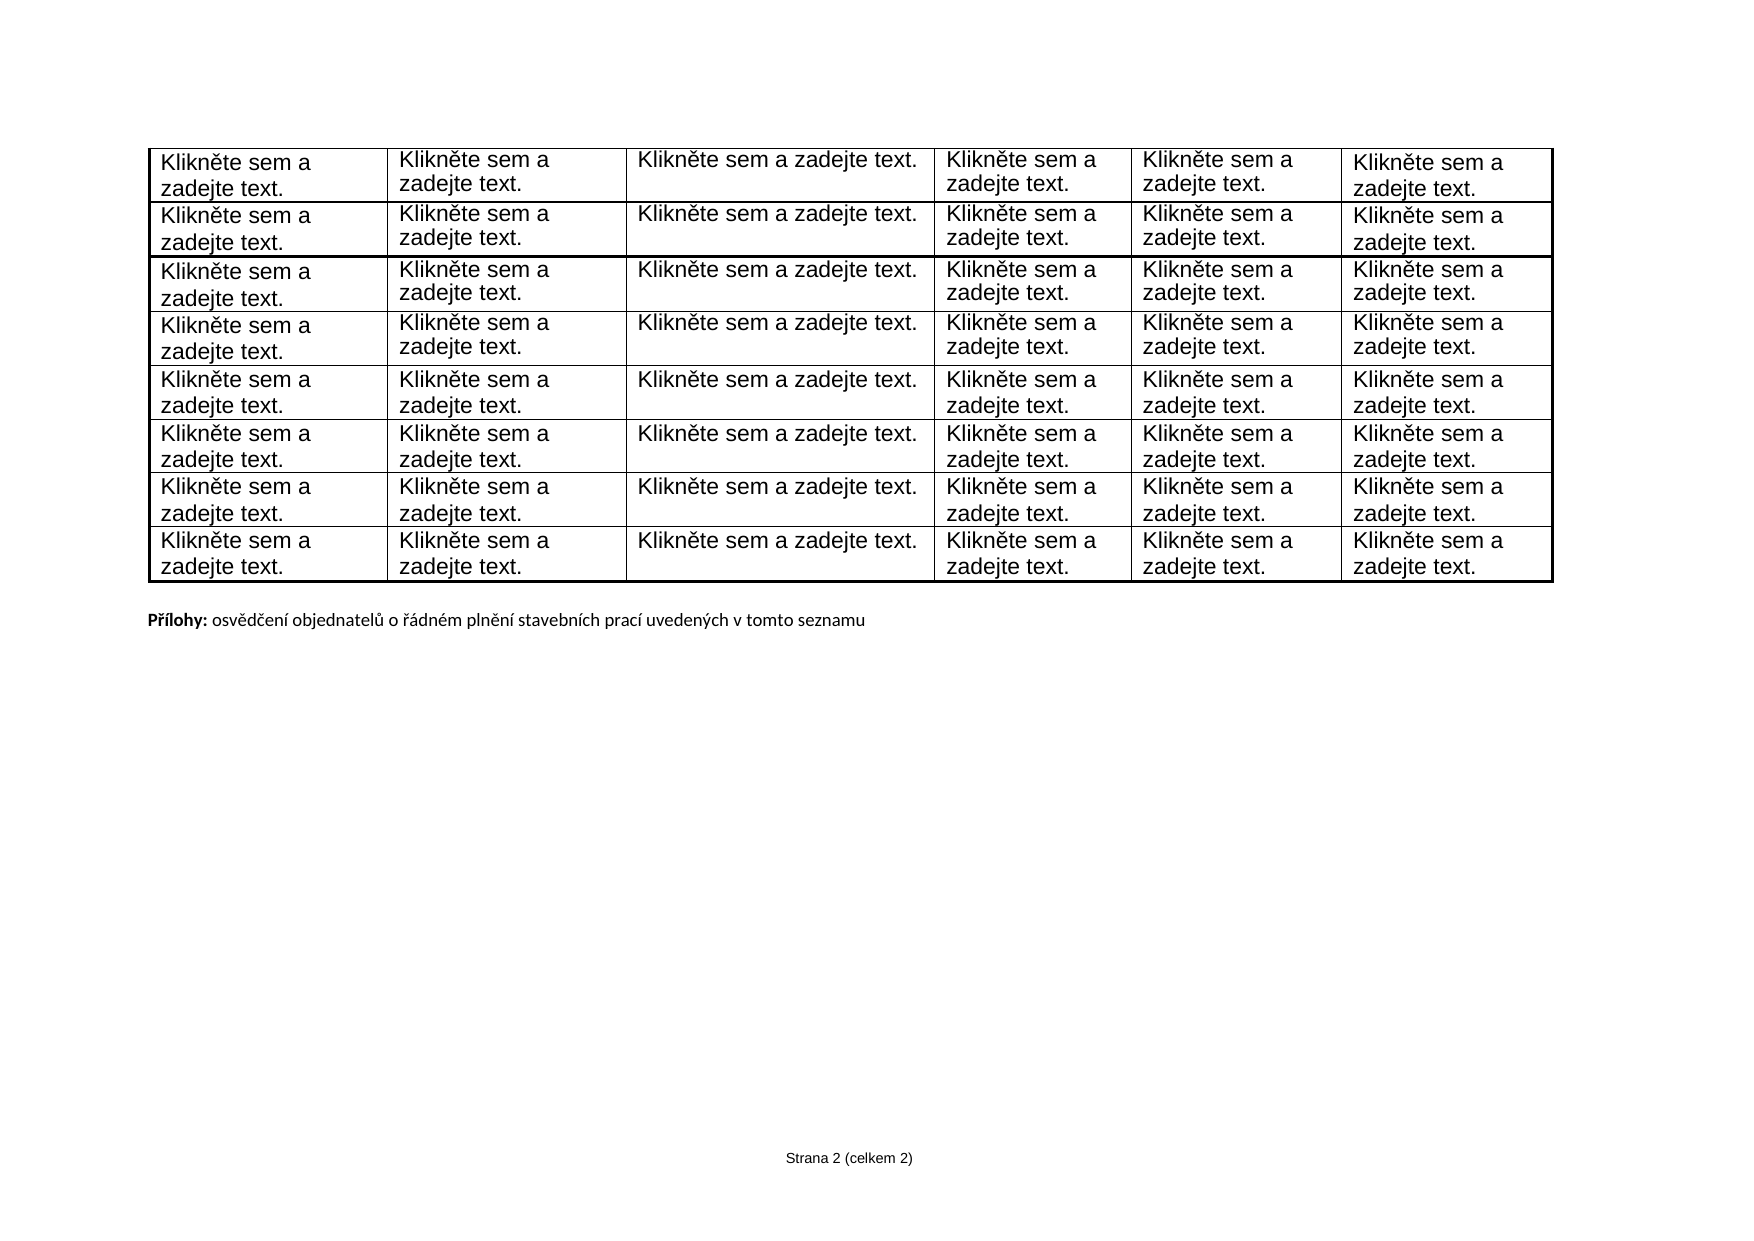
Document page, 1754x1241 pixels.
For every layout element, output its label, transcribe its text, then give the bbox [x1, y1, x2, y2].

text Přílohy: osvědčení objednatelů o řádném plnění stavebních prací uvedených v tomto seznamu [148, 608, 1551, 631]
